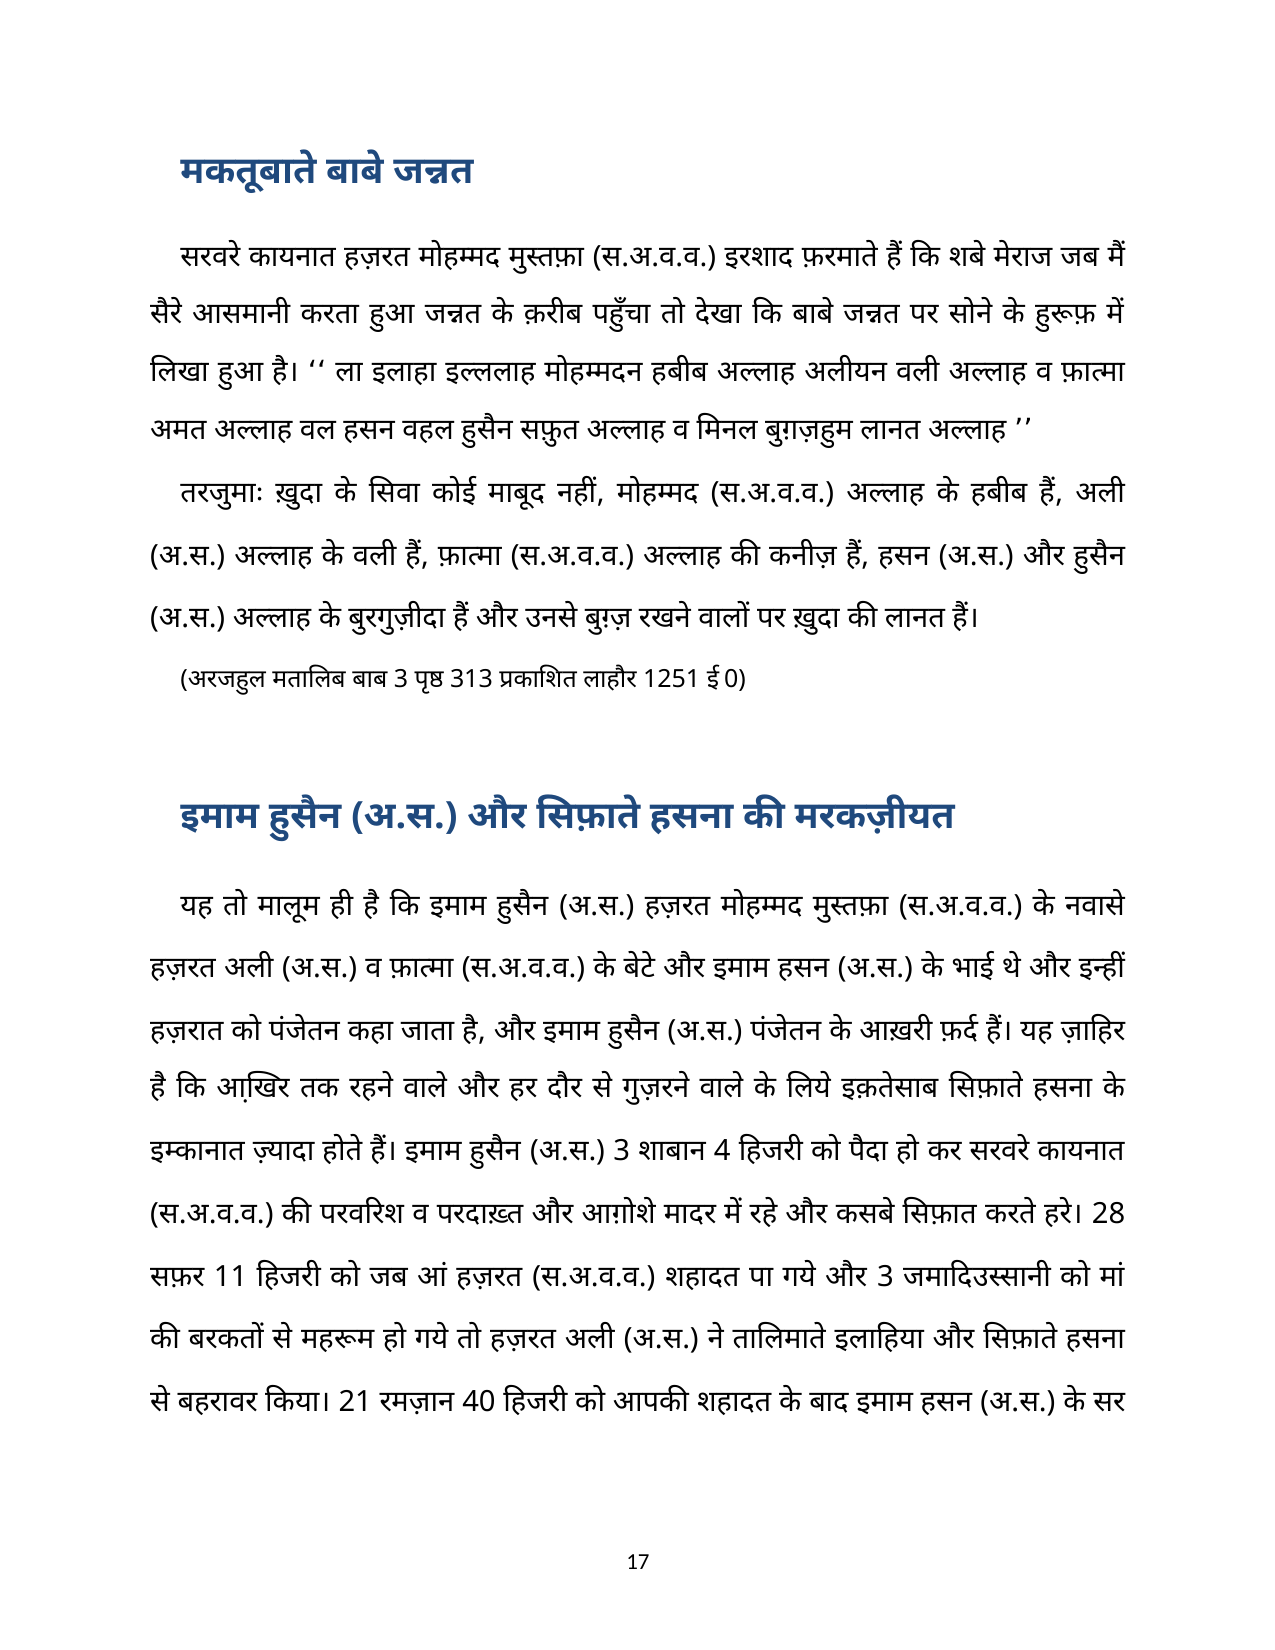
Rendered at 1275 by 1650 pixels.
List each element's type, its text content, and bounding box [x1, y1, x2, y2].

subtitle इमाम हुसैन (अ.स.) और सिफ़ाते हसना की मरकज़ीयत [150, 788, 1125, 844]
subtitle मकतूबाते बाबे जन्नत [150, 150, 1125, 199]
text सरवरे कायनात हज़रत मोहम्मद मुस्तफ़ा (स.अ.व.व.) इरशाद फ़रमाते हैं कि शबे मेराज जब मैं सैरे आसमानी करता हुआ जन्नत के क़रीब पहुँचा तो देखा कि बाबे जन्नत पर सोने के हुरूफ़ में लिखा हुआ है। ‘‘ ला इलाहा इल्ललाह मोहम्मदन हबीब अल्लाह अलीयन वली अल्लाह व फ़ात्मा अमत अल्लाह वल हसन वहल हुसैन सफ़ुत अल्लाह व मिनल बुग़ज़हुम लानत अल्लाह ’’ [150, 236, 1125, 452]
text (अरजहुल मतालिब बाब 3 पृष्ठ 313 प्रकाशित लाहौर 1251 ई0) [150, 661, 1125, 698]
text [150, 884, 1125, 1424]
text तरजुमाः ख़ुदा के सिवा कोई माबूद नहीं, मोहम्मद (स.अ.व.व.) अल्लाह के हबीब हैं, अली (अ.स.) अल्लाह के वली हैं, फ़ात्मा (स.अ.व.व.) अल्लाह की कनीज़ हैं, हसन (अ.स.) और हुसैन (अ.स.) अल्लाह के बुरगुज़ीदा हैं और उनसे बुग़्ज़ रखने वालों पर ख़ुदा की लानत हैं। [150, 471, 1125, 640]
